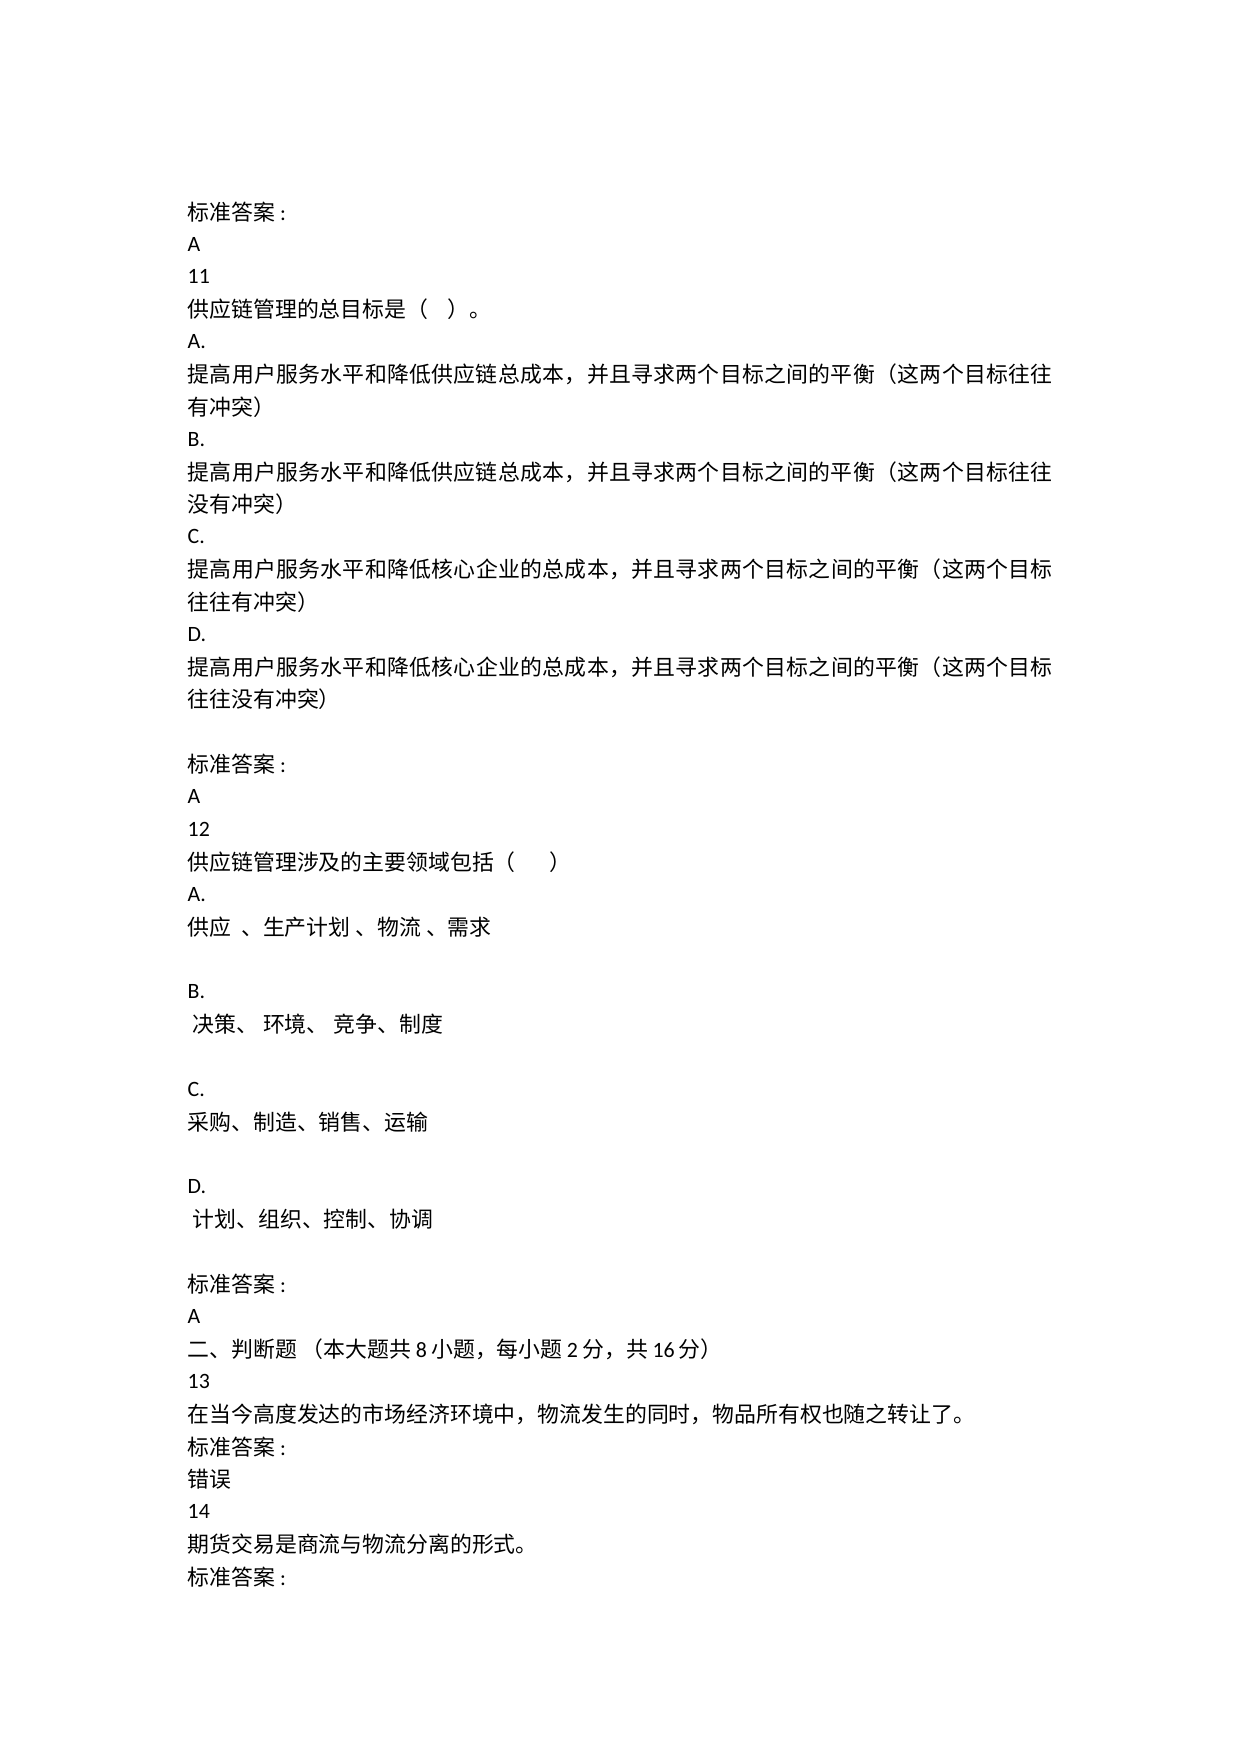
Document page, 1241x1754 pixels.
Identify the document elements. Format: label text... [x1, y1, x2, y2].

text 供应链管理的总目标是（ ）。 [187, 292, 1053, 324]
text C. [187, 519, 1053, 552]
text B. [187, 422, 1053, 454]
text 供应链管理涉及的主要领域包括（ ） [187, 844, 1053, 877]
text 错误 [187, 1462, 1053, 1494]
text 在当今高度发达的市场经济环境中，物流发生的同时，物品所有权也随之转让了。 [187, 1397, 1053, 1429]
text A. [187, 324, 1053, 357]
text 14 [187, 1494, 1053, 1527]
text 12 [187, 812, 1053, 844]
text 标准答案 : [187, 747, 1053, 779]
text 提高用户服务水平和降低供应链总成本，并且寻求两个目标之间的平衡（这两个目标往往有冲突） [187, 357, 1053, 422]
text D. [187, 1169, 1053, 1202]
text 决策、 环境、 竞争、制度 [187, 1007, 1053, 1039]
text 采购、制造、销售、运输 [187, 1104, 1053, 1137]
text 计划、组织、控制、协调 [187, 1202, 1053, 1234]
text 标准答案 : [187, 194, 1053, 227]
text 13 [187, 1364, 1053, 1397]
text B. [187, 974, 1053, 1007]
text 供应 、生产计划 、物流 、需求 [187, 909, 1053, 942]
text 期货交易是商流与物流分离的形式。 [187, 1527, 1053, 1559]
text 11 [187, 259, 1053, 292]
text 提高用户服务水平和降低供应链总成本，并且寻求两个目标之间的平衡（这两个目标往往没有冲突） [187, 454, 1053, 519]
text A [187, 1299, 1053, 1332]
text 标准答案 : [187, 1429, 1053, 1462]
text 二、判断题 （本大题共8小题，每小题2分，共16分） [187, 1332, 1053, 1364]
text 提高用户服务水平和降低核心企业的总成本，并且寻求两个目标之间的平衡（这两个目标往往没有冲突） [187, 649, 1053, 714]
text 标准答案 : [187, 1267, 1053, 1299]
text C. [187, 1072, 1053, 1104]
text D. [187, 617, 1053, 649]
text A [187, 227, 1053, 259]
text 标准答案 : [187, 1559, 1053, 1592]
text A [187, 779, 1053, 812]
text 提高用户服务水平和降低核心企业的总成本，并且寻求两个目标之间的平衡（这两个目标往往有冲突） [187, 552, 1053, 617]
text A. [187, 877, 1053, 909]
